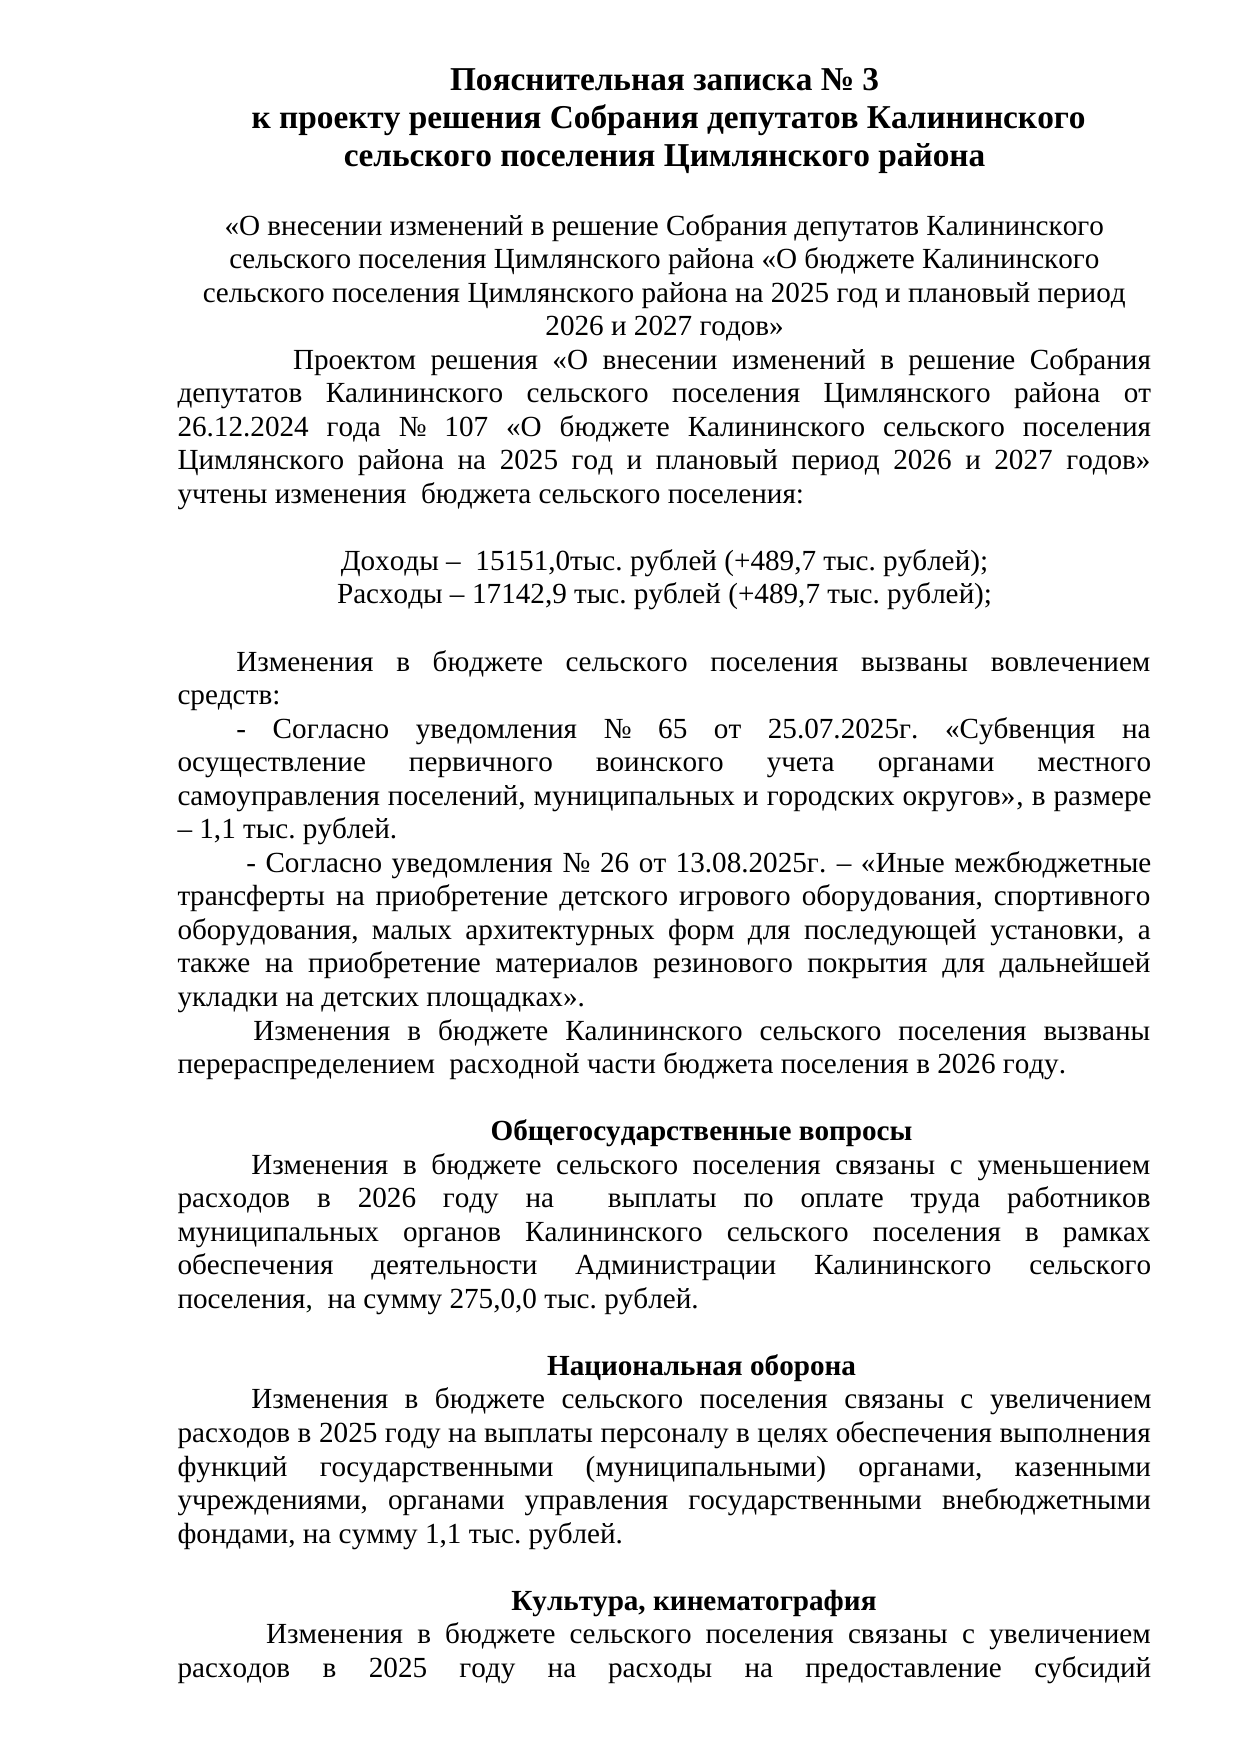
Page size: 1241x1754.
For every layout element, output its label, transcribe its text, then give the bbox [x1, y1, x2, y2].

text Культура, кинематография [177, 1583, 1152, 1616]
text Национальная оборона [177, 1348, 1152, 1382]
text Доходы – 15151,0тыс. рублей (+489,7 тыс. рублей); [177, 543, 1152, 577]
text - Согласно уведомления № 65 от 25.07.2025г. «Субвенция на осуществление первичного воинского учета органами местного самоуправления поселений, муниципальных и городских округов», в размере – 1,1 тыс. рублей. [177, 711, 1152, 845]
text Изменения в бюджете сельского поселения вызваны вовлечением средств: [177, 644, 1152, 711]
text «О внесении изменений в решение Собрания депутатов Калининского сельского поселения Цимлянского района «О бюджете Калининского сельского поселения Цимлянского района на 2025 год и плановый период 2026 и 2027 годов» [177, 208, 1152, 342]
text Изменения в бюджете сельского поселения связаны с увеличением расходов в 2025 году на выплаты персоналу в целях обеспечения выполнения функций государственными (муниципальными) органами, казенными учреждениями, органами управления государственными внебюджетными фондами, на сумму 1,1 тыс. рублей. [177, 1382, 1152, 1549]
text к проекту решения Собрания депутатов Калининского сельского поселения Цимлянского района [177, 97, 1152, 174]
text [177, 1616, 1152, 1683]
text Изменения в бюджете сельского поселения связаны с уменьшением расходов в 2026 году на выплаты по оплате труда работников муниципальных органов Калининского сельского поселения в рамках обеспечения деятельности Администрации Калининского сельского поселения, на сумму 275,0,0 тыс. рублей. [177, 1147, 1152, 1314]
text Общегосударственные вопросы [177, 1113, 1152, 1147]
text Проектом решения «О внесении изменений в решение Собрания депутатов Калининского сельского поселения Цимлянского района от 26.12.2024 года № 107 «О бюджете Калининского сельского поселения Цимлянского района на 2025 год и плановый период 2026 и 2027 годов» учтены изменения бюджета сельского поселения: [177, 342, 1152, 509]
text - Согласно уведомления № 26 от 13.08.2025г. – «Иные межбюджетные трансферты на приобретение детского игрового оборудования, спортивного оборудования, малых архитектурных форм для последующей установки, а также на приобретение материалов резинового покрытия для дальнейшей укладки на детских площадках». [177, 845, 1152, 1013]
text Пояснительная записка № 3 [177, 59, 1152, 97]
text Расходы – 17142,9 тыс. рублей (+489,7 тыс. рублей); [177, 577, 1152, 610]
text Изменения в бюджете Калининского сельского поселения вызваны перераспределением расходной части бюджета поселения в 2026 году. [177, 1013, 1152, 1080]
